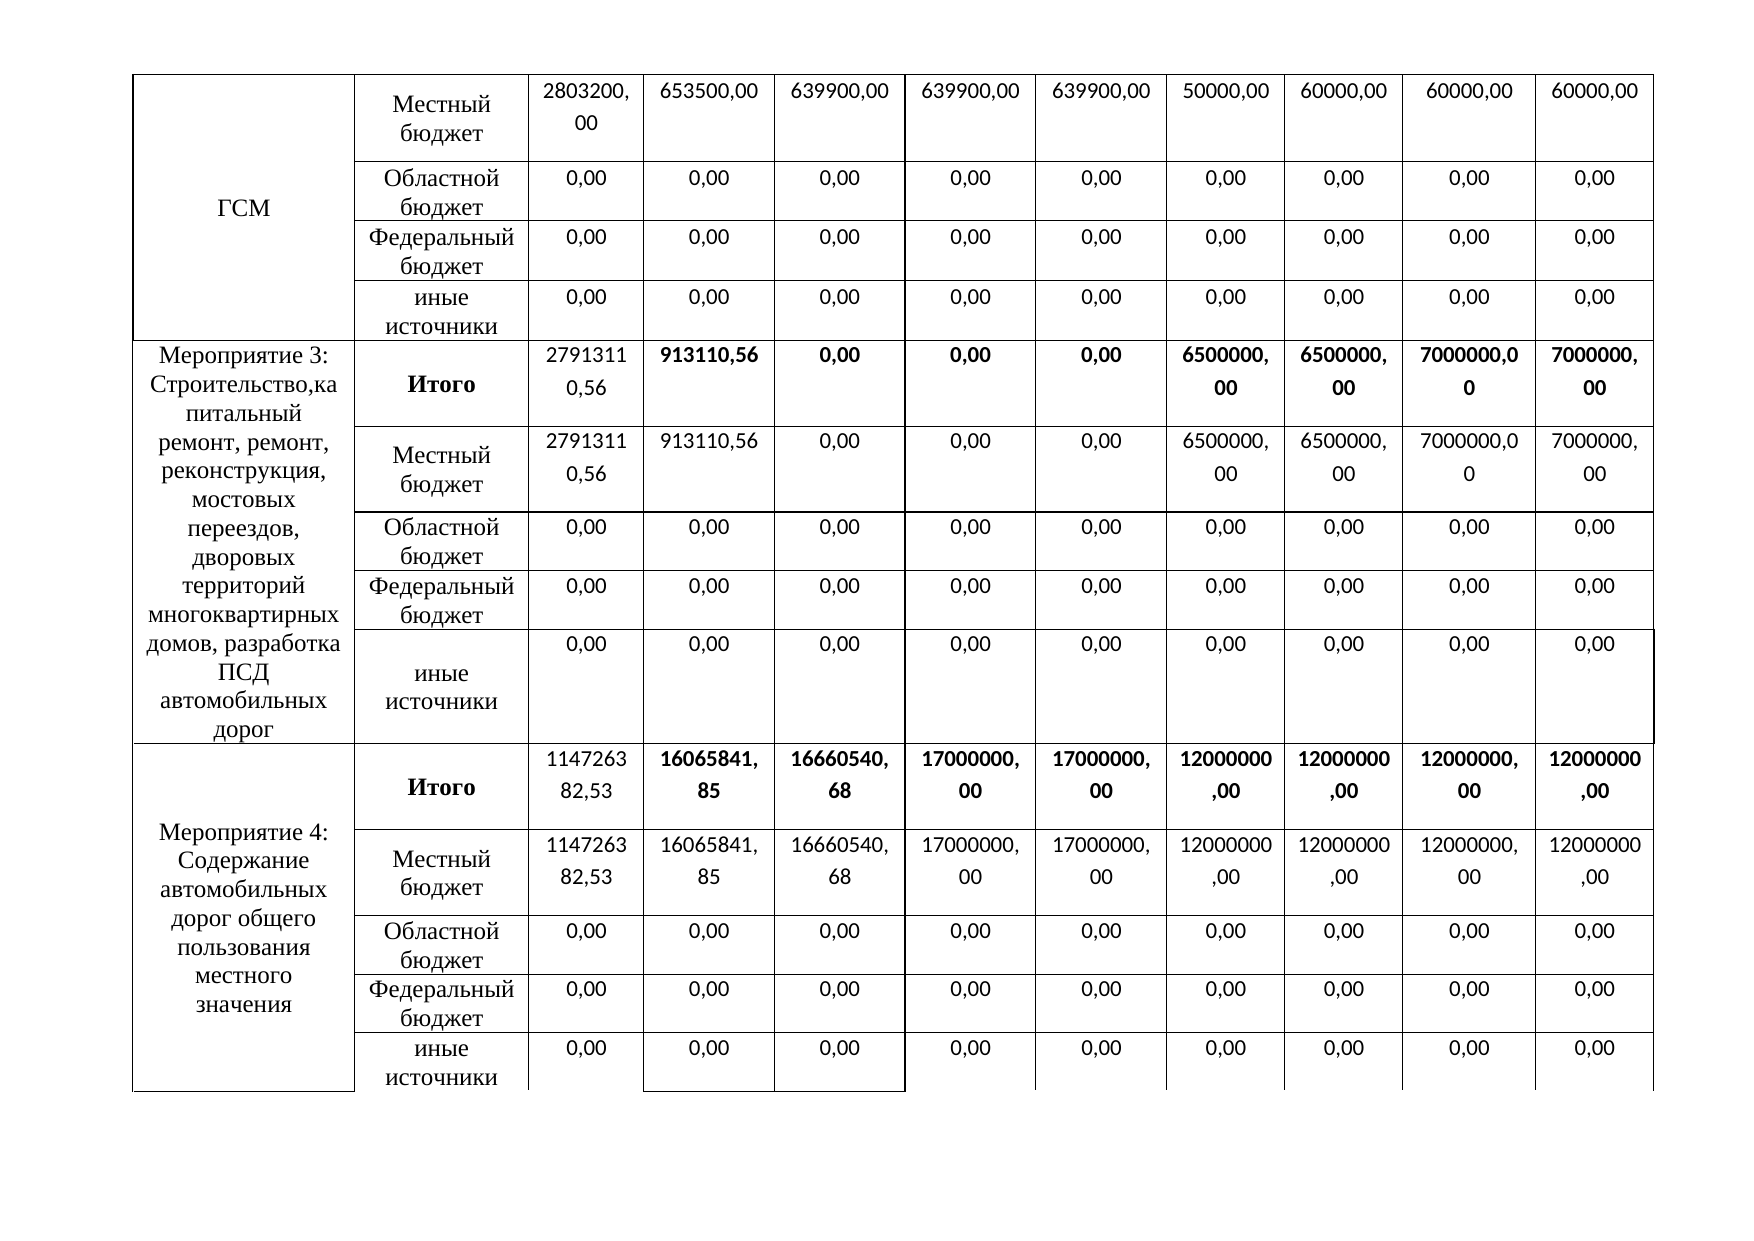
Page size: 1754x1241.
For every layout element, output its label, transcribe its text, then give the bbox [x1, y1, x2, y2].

table_cell 0,00 [906, 916, 1035, 973]
table_cell 0,00 [1403, 630, 1535, 743]
table_cell 12000000,00 [1167, 830, 1284, 915]
table_cell 913110,56 [644, 427, 774, 511]
table_cell 0,00 [529, 513, 643, 570]
table_cell 60000,00 [1285, 75, 1402, 161]
table_cell 60000,00 [1536, 75, 1653, 161]
table_cell 6500000,00 [1285, 427, 1402, 511]
table_cell 0,00 [775, 221, 904, 280]
table_cell 7000000,00 [1403, 341, 1535, 426]
table_cell 0,00 [1036, 221, 1166, 280]
table_cell 0,00 [775, 630, 904, 743]
table_cell 0,00 [1167, 281, 1284, 339]
table_cell 0,00 [1285, 975, 1402, 1032]
table_cell 0,00 [1403, 975, 1535, 1032]
table_cell 0,00 [529, 975, 643, 1032]
table_cell 653500,00 [644, 75, 774, 161]
table_cell Итого [355, 341, 528, 426]
table_cell 0,00 [529, 630, 643, 743]
table_cell 0,00 [644, 630, 774, 743]
table_cell 16660540,68 [775, 744, 904, 829]
table_cell 0,00 [1403, 162, 1535, 220]
table_cell 0,00 [1536, 281, 1653, 339]
table_cell 0,00 [1536, 1033, 1653, 1091]
table_cell 0,00 [1285, 281, 1402, 339]
table_cell 0,00 [1167, 162, 1284, 220]
table_cell 0,00 [644, 281, 774, 339]
table_cell 0,00 [1285, 630, 1402, 743]
table_cell 12000000,00 [1285, 744, 1402, 829]
table_cell 0,00 [1167, 221, 1284, 280]
table_cell 0,00 [906, 281, 1035, 339]
table_cell 0,00 [775, 1033, 904, 1091]
table_cell 16065841,85 [644, 744, 774, 829]
table_cell 0,00 [1285, 221, 1402, 280]
table_cell 0,00 [1167, 975, 1284, 1032]
table_cell 0,00 [906, 341, 1035, 426]
table_cell 0,00 [1285, 162, 1402, 220]
table_cell 0,00 [1403, 916, 1535, 973]
table_cell Местный бюджет [355, 830, 528, 915]
table_cell 17000000,00 [906, 744, 1035, 829]
table_cell 16660540,68 [775, 830, 904, 915]
table_cell 0,00 [529, 1033, 643, 1091]
table_cell 0,00 [1036, 975, 1166, 1032]
table_cell 0,00 [906, 221, 1035, 280]
table_cell 0,00 [1403, 1033, 1536, 1091]
table_cell 639900,00 [906, 75, 1035, 161]
table_cell 0,00 [1536, 162, 1653, 220]
table_cell Местный бюджет [355, 75, 528, 161]
table_cell 27913110,56 [529, 427, 643, 511]
table_cell 0,00 [1285, 916, 1402, 973]
table_cell 0,00 [1167, 513, 1284, 570]
table_cell 6500000,00 [1285, 341, 1402, 426]
table_cell 0,00 [906, 427, 1035, 511]
table_cell 0,00 [1536, 975, 1653, 1032]
table_cell 114726382,53 [529, 744, 643, 829]
table_cell 17000000,00 [1036, 830, 1166, 915]
table_cell 12000000,00 [1285, 830, 1402, 915]
table_cell Местный бюджет [355, 427, 528, 511]
table_cell 0,00 [644, 1033, 774, 1091]
table_cell 12000000,00 [1536, 744, 1653, 829]
table_cell 50000,00 [1167, 75, 1284, 161]
table_cell Федеральный бюджет [355, 571, 528, 628]
table_cell 0,00 [1403, 281, 1535, 339]
table_cell 0,00 [1403, 221, 1535, 280]
table_cell 0,00 [529, 221, 643, 280]
table_cell 0,00 [1536, 630, 1653, 743]
table_cell 0,00 [906, 975, 1035, 1032]
table_cell 7000000,00 [1536, 427, 1653, 511]
table_cell 0,00 [1403, 571, 1535, 628]
table_cell 0,00 [775, 571, 904, 628]
table_cell 0,00 [906, 571, 1035, 628]
table_cell 0,00 [1036, 630, 1166, 743]
table_cell 0,00 [1036, 513, 1166, 570]
table_cell 0,00 [529, 916, 643, 973]
table_cell 7000000,00 [1403, 427, 1535, 511]
table_cell 17000000,00 [1036, 744, 1166, 829]
table_cell 12000000,00 [1167, 744, 1284, 829]
table_cell 0,00 [1167, 630, 1284, 743]
table_cell 0,00 [1285, 571, 1402, 628]
table_cell 7000000,00 [1536, 341, 1653, 426]
table_cell 0,00 [1536, 571, 1653, 628]
table_cell 114726382,53 [529, 830, 643, 915]
table_cell Мероприятие 3: Строительство,капитальный ремонт, ремонт, реконструкция, мостовых переездов, дворовых территорий многоквартирных домов, разработка ПСД автомобильных дорог [133, 341, 354, 743]
table_cell 17000000,00 [906, 830, 1035, 915]
table_cell 27913110,56 [529, 341, 643, 426]
table_cell 12000000,00 [1403, 744, 1535, 829]
table_cell 0,00 [529, 281, 643, 339]
table_cell 0,00 [1036, 1033, 1167, 1091]
table_cell 0,00 [1036, 916, 1166, 973]
table_cell 60000,00 [1403, 75, 1535, 161]
table_cell 12000000,00 [1536, 830, 1653, 915]
table_cell 0,00 [1036, 571, 1166, 628]
table_cell 0,00 [775, 427, 904, 511]
table_cell Областной бюджет [355, 513, 528, 570]
table_cell Областной бюджет [355, 916, 528, 973]
table_cell 0,00 [644, 916, 774, 973]
table_cell 0,00 [1167, 916, 1284, 973]
table_cell 0,00 [1036, 162, 1166, 220]
table_cell 0,00 [775, 162, 904, 220]
table_cell 0,00 [775, 975, 904, 1032]
table_cell 0,00 [906, 630, 1035, 743]
table_cell иные источники [355, 630, 528, 743]
table_cell 0,00 [644, 162, 774, 220]
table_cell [134, 75, 354, 339]
table_cell Итого [355, 744, 528, 829]
table_cell 0,00 [775, 281, 904, 339]
table_cell 0,00 [644, 975, 774, 1032]
table_cell Федеральный бюджет [355, 221, 528, 280]
table_cell 0,00 [1536, 513, 1653, 570]
table_cell 0,00 [775, 513, 904, 570]
table_cell 0,00 [644, 571, 774, 628]
table_cell 0,00 [1285, 513, 1402, 570]
table_cell 0,00 [1536, 221, 1653, 280]
table_cell 0,00 [906, 162, 1035, 220]
table_cell 0,00 [1536, 916, 1653, 973]
table_cell 6500000,00 [1167, 427, 1284, 511]
table_cell 2803200,00 [529, 75, 643, 161]
table_cell 639900,00 [775, 75, 904, 161]
table_cell Областной бюджет [355, 162, 528, 220]
table_cell 0,00 [1167, 571, 1284, 628]
table_cell 0,00 [529, 162, 643, 220]
table_cell 16065841,85 [644, 830, 774, 915]
table_cell 0,00 [775, 341, 904, 426]
table_cell 0,00 [644, 221, 774, 280]
table_cell 6500000,00 [1167, 341, 1284, 426]
table_cell 0,00 [1036, 427, 1166, 511]
table_cell 0,00 [775, 916, 904, 973]
table_cell 639900,00 [1036, 75, 1166, 161]
table_cell иные источники [355, 1033, 529, 1091]
table_cell 12000000,00 [1403, 830, 1535, 915]
table_cell Мероприятие 4: Содержание автомобильных дорог общего пользования местного значения [133, 743, 354, 1091]
table_cell 0,00 [1167, 1033, 1284, 1091]
table_cell иные источники [355, 281, 528, 339]
table_cell 0,00 [1036, 341, 1166, 426]
table_cell 0,00 [529, 571, 643, 628]
table_cell 0,00 [906, 513, 1035, 570]
table_cell 0,00 [906, 1033, 1036, 1091]
table_cell 0,00 [1403, 513, 1535, 570]
table_cell Федеральный бюджет [355, 975, 528, 1032]
table_cell 913110,56 [644, 341, 774, 426]
table_cell 0,00 [644, 513, 774, 570]
table_cell 0,00 [1036, 281, 1166, 339]
table_cell 0,00 [1285, 1033, 1403, 1091]
